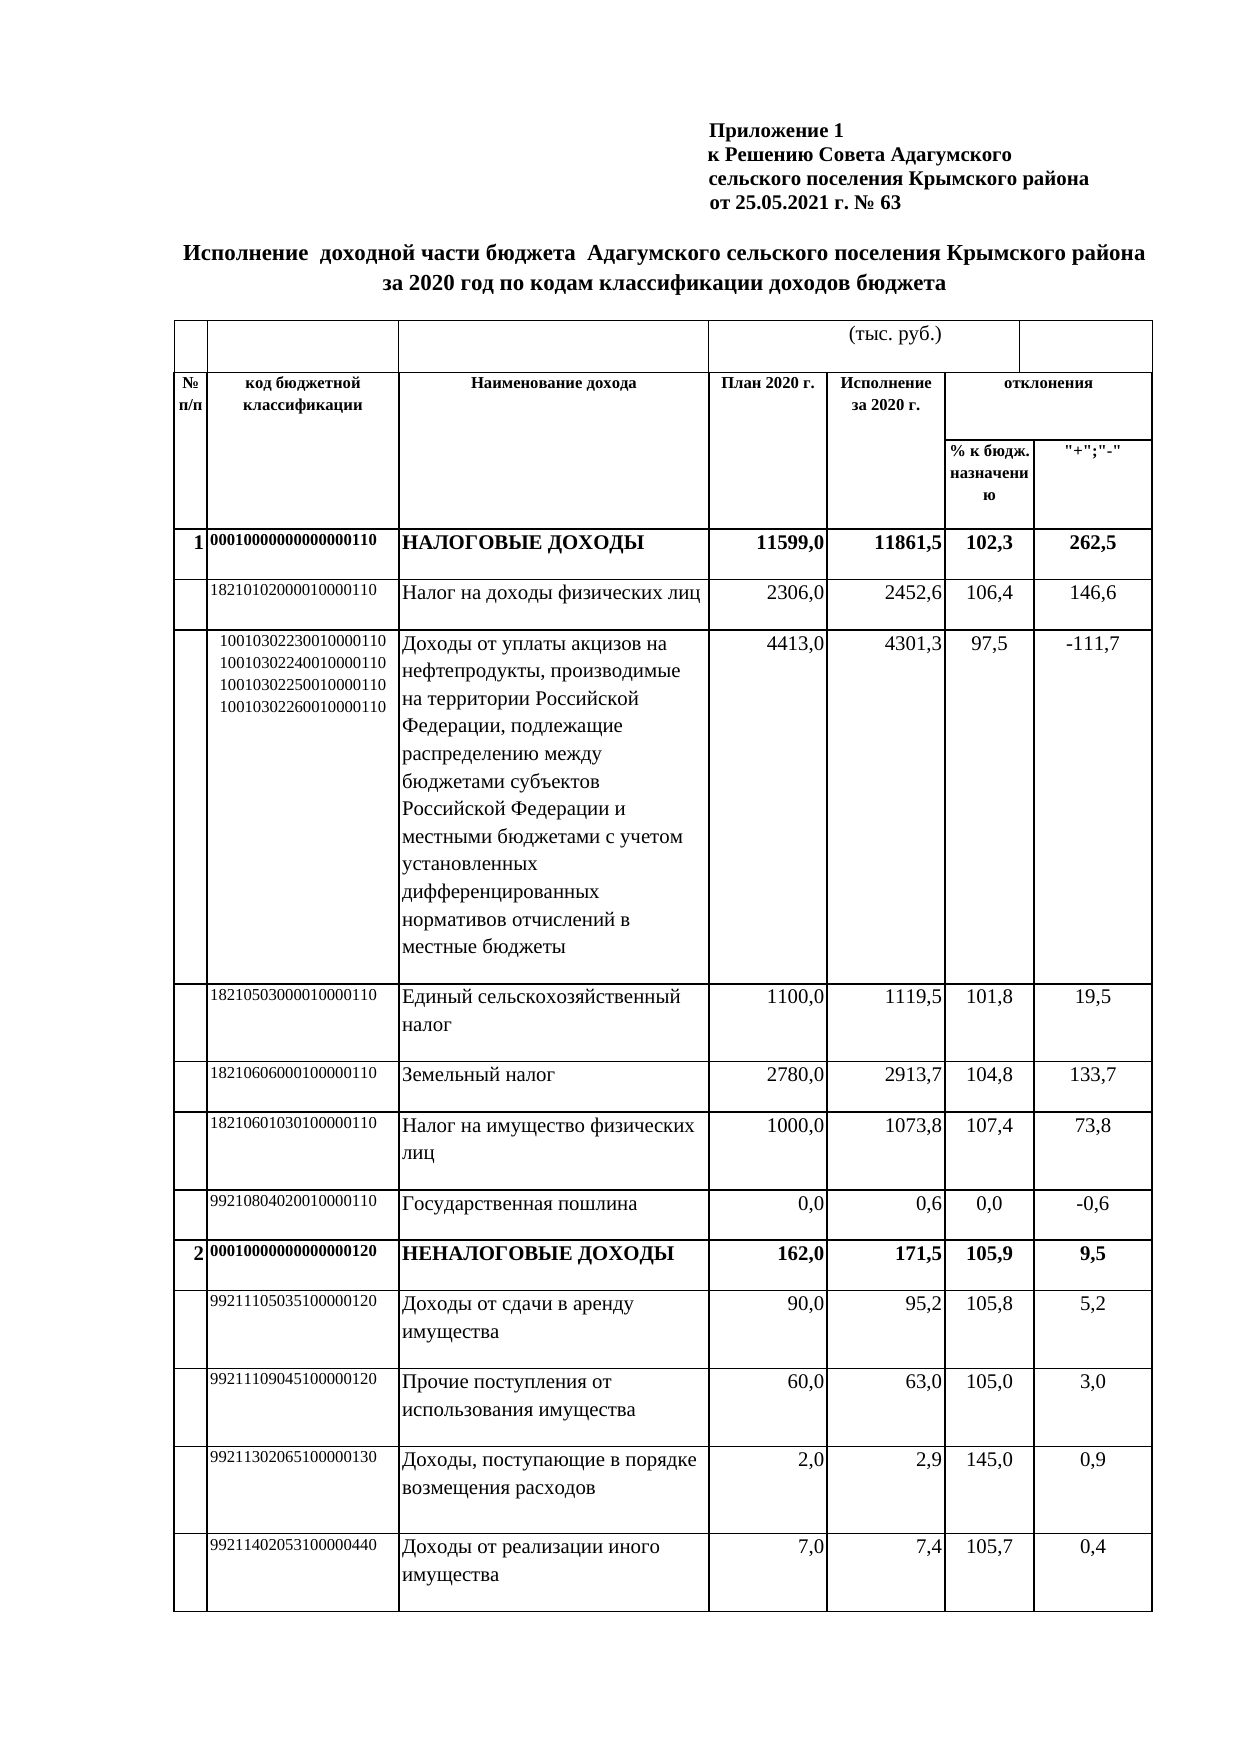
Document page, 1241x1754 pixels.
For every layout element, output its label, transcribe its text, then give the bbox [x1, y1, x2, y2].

table_cell 0,6 [828, 1191, 944, 1239]
table_cell 00010000000000000110 [208, 530, 398, 579]
table_cell 107,4 [946, 1113, 1033, 1189]
table_cell 2,0 [710, 1447, 826, 1533]
table_cell Прочие поступления от использования имущества [400, 1369, 708, 1446]
table_cell Наименование дохода [400, 373, 708, 439]
table_cell Налог на доходы физических лиц [400, 580, 708, 629]
table_cell 7,0 [710, 1534, 826, 1611]
table_cell 4301,3 [828, 631, 944, 983]
table_cell 106,4 [946, 580, 1033, 629]
table_cell 146,6 [1035, 580, 1151, 629]
table_cell 1000,0 [710, 1113, 826, 1189]
table_header [1020, 321, 1152, 372]
table_cell НЕНАЛОГОВЫЕ ДОХОДЫ [400, 1241, 708, 1290]
table_cell Доходы, поступающие в порядке возмещения расходов [400, 1447, 708, 1533]
table_cell 2306,0 [710, 580, 826, 629]
table_cell 104,8 [946, 1062, 1033, 1111]
table_cell [710, 439, 826, 528]
table_cell Государственная пошлина [400, 1191, 708, 1239]
table_cell 90,0 [710, 1291, 826, 1368]
table_cell 133,7 [1035, 1062, 1151, 1111]
table_cell 2 [175, 1241, 206, 1290]
table_cell 102,3 [946, 530, 1033, 579]
table_cell Исполнение за 2020 г. [828, 373, 944, 439]
table_cell 2,9 [828, 1447, 944, 1533]
table_cell 18210503000010000110 [208, 985, 398, 1061]
table_cell 99211105035100000120 [208, 1291, 398, 1368]
table_cell [175, 985, 206, 1061]
table_cell [828, 439, 944, 528]
table_cell 99210804020010000110 [208, 1191, 398, 1239]
table_cell -111,7 [1035, 631, 1151, 983]
table_cell [175, 1447, 206, 1533]
text Исполнение доходной части бюджета Адагумского сельского поселения Крымского района за 2020 год по кодам классификации доходов бюджета [177, 239, 1152, 295]
table_cell 2452,6 [828, 580, 944, 629]
table_cell 171,5 [828, 1241, 944, 1290]
table_cell 101,8 [946, 985, 1033, 1061]
text от 25.05.2021 г. № 63 [177, 190, 1152, 214]
table_cell [175, 631, 206, 983]
table_header [399, 321, 708, 372]
table_cell 2913,7 [828, 1062, 944, 1111]
table_cell [175, 439, 206, 528]
table_cell "+";"-" [1035, 441, 1151, 528]
table_cell 1073,8 [828, 1113, 944, 1189]
table_cell 97,5 [946, 631, 1033, 983]
table_cell [175, 1191, 206, 1239]
table_cell 7,4 [828, 1534, 944, 1611]
table_cell [175, 580, 206, 629]
table_cell [175, 1062, 206, 1111]
table_cell 5,2 [1035, 1291, 1151, 1368]
table_cell -0,6 [1035, 1191, 1151, 1239]
table_cell 4413,0 [710, 631, 826, 983]
table_cell 00010000000000000120 [208, 1241, 398, 1290]
table_cell [175, 1291, 206, 1368]
table_cell 1 [175, 530, 206, 579]
table_cell 2780,0 [710, 1062, 826, 1111]
table_cell Доходы от сдачи в аренду имущества [400, 1291, 708, 1368]
table_cell 99211109045100000120 [208, 1369, 398, 1446]
table_cell 11599,0 [710, 530, 826, 579]
table_cell 95,2 [828, 1291, 944, 1368]
table_header [175, 321, 207, 372]
table_cell 105,7 [946, 1534, 1033, 1611]
table_cell 73,8 [1035, 1113, 1151, 1189]
table_cell 0,0 [946, 1191, 1033, 1239]
table_cell № п/п [175, 373, 206, 439]
text к Решению Совета Адагумского [177, 142, 1152, 166]
table_header [208, 321, 398, 372]
table_cell [208, 439, 398, 528]
table_cell 18210601030100000110 [208, 1113, 398, 1189]
table_cell 18210102000010000110 [208, 580, 398, 629]
table_cell 1100,0 [710, 985, 826, 1061]
table_cell Единый сельскохозяйственный налог [400, 985, 708, 1061]
table_cell Земельный налог [400, 1062, 708, 1111]
table_cell 105,8 [946, 1291, 1033, 1368]
table_cell 19,5 [1035, 985, 1151, 1061]
table_cell код бюджетной классификации [208, 373, 398, 439]
table_cell Налог на имущество физических лиц [400, 1113, 708, 1189]
table_cell 99211302065100000130 [208, 1447, 398, 1533]
table_cell 10010302230010000110 10010302240010000110 10010302250010000110 10010302260010000110 [208, 631, 398, 983]
table_cell 63,0 [828, 1369, 944, 1446]
table_cell отклонения [946, 373, 1151, 439]
table_cell % к бюдж. назначению [946, 441, 1033, 528]
table_cell 18210606000100000110 [208, 1062, 398, 1111]
table_cell 0,4 [1035, 1534, 1151, 1611]
table_cell [175, 1534, 206, 1611]
table_cell 3,0 [1035, 1369, 1151, 1446]
table_cell 9,5 [1035, 1241, 1151, 1290]
table_cell НАЛОГОВЫЕ ДОХОДЫ [400, 530, 708, 579]
text Приложение 1 [177, 118, 1152, 142]
table_cell 162,0 [710, 1241, 826, 1290]
text сельского поселения Крымского района [177, 166, 1152, 190]
table_cell 1119,5 [828, 985, 944, 1061]
table_cell [175, 1369, 206, 1446]
table_cell 0,0 [710, 1191, 826, 1239]
table_cell [400, 439, 708, 528]
table_cell План 2020 г. [710, 373, 826, 439]
table_cell 105,9 [946, 1241, 1033, 1290]
table_cell 60,0 [710, 1369, 826, 1446]
table_cell 105,0 [946, 1369, 1033, 1446]
table_cell 262,5 [1035, 530, 1151, 579]
table_cell 0,9 [1035, 1447, 1151, 1533]
table_cell 11861,5 [828, 530, 944, 579]
table_header (тыс. руб.) [709, 321, 945, 372]
table_header [945, 321, 1019, 372]
table_cell 145,0 [946, 1447, 1033, 1533]
table_cell 99211402053100000440 [208, 1534, 398, 1611]
table_cell Доходы от реализации иного имущества [400, 1534, 708, 1611]
table_cell [175, 1113, 206, 1189]
table_cell Доходы от уплаты акцизов на нефтепродукты, производимые на территории Российской Федерации, подлежащие распределению между бюджетами субъектов Российской Федерации и местными бюджетами с учетом установленных дифференцированных нормативов отчислений в местные бюджеты [400, 631, 708, 983]
